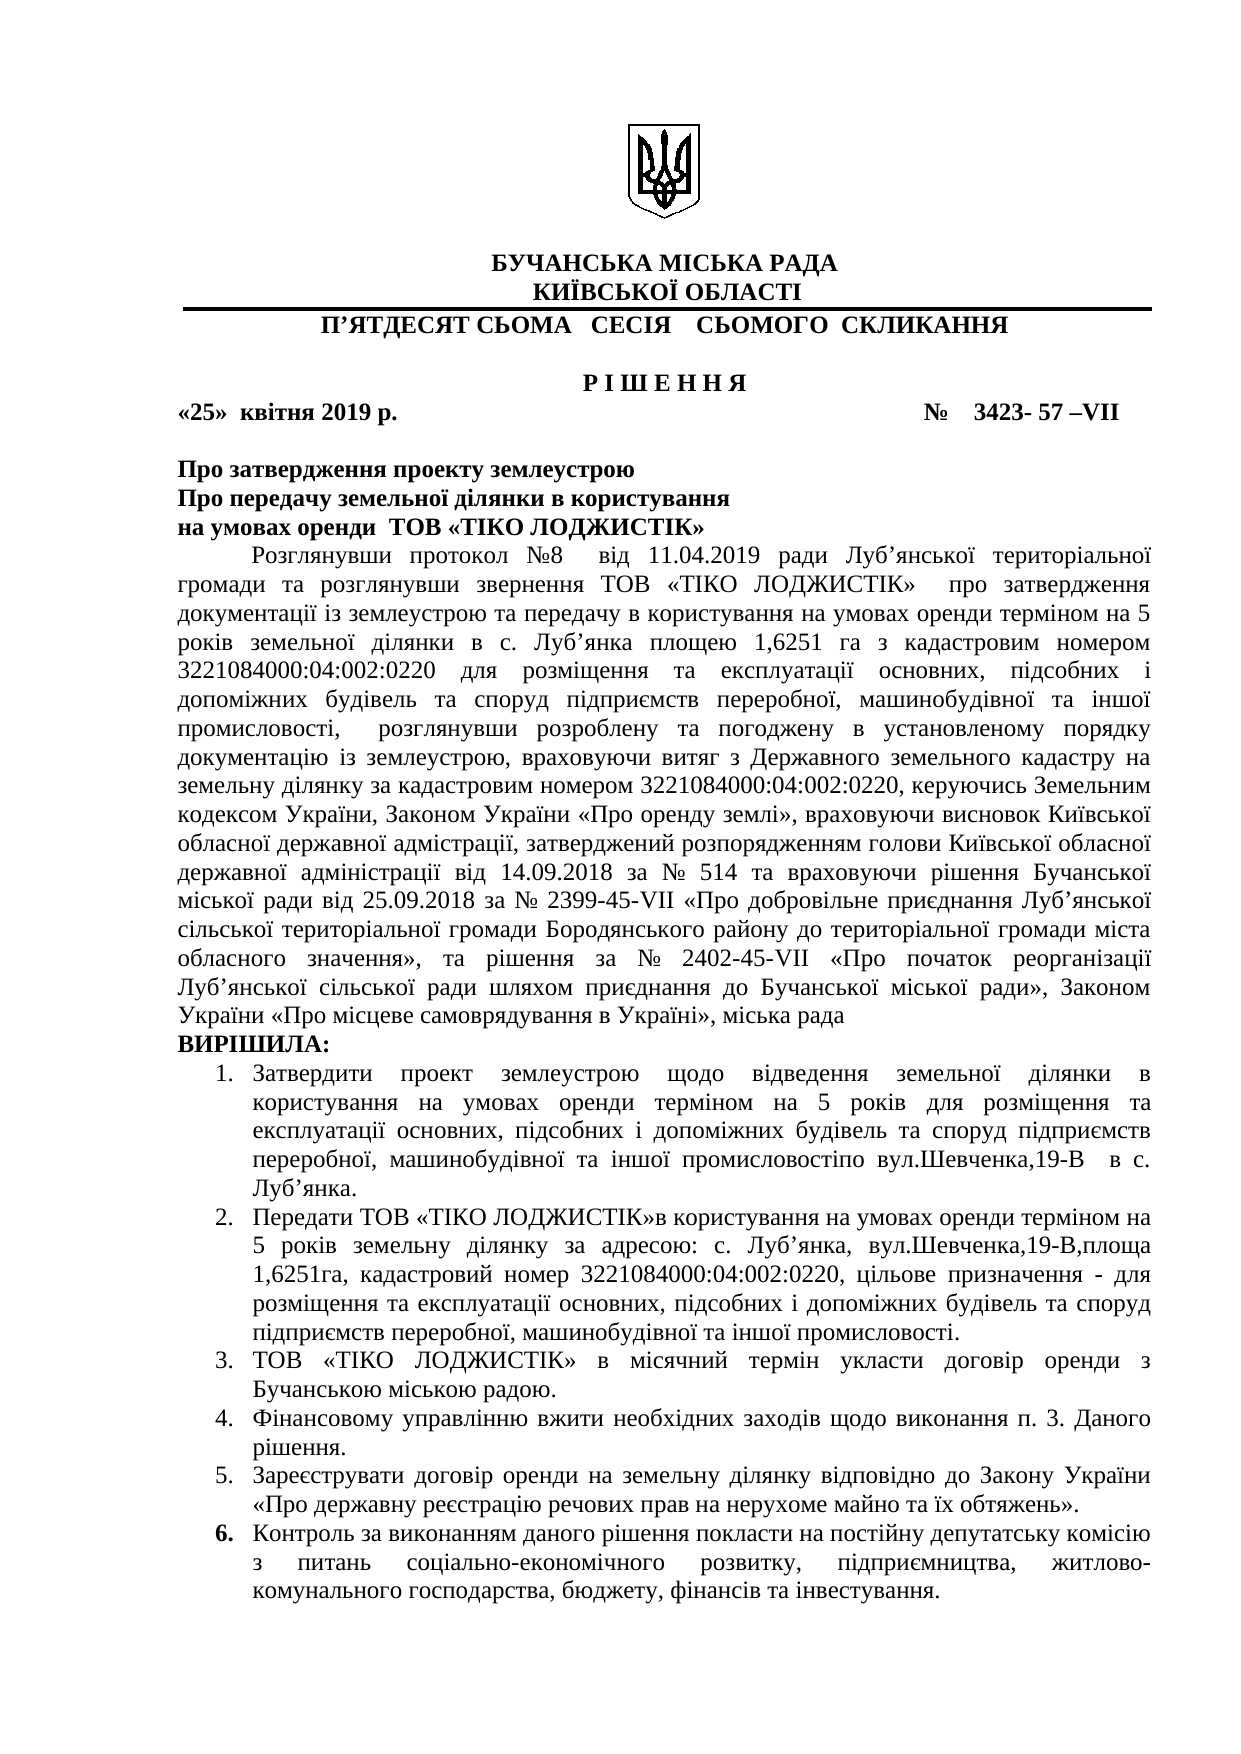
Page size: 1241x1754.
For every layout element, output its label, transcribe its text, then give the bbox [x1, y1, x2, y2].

text КИЇВСЬКОЇ ОБЛАСТІ [183, 277, 1152, 307]
text Розглянувши протокол №8 від 11.04.2019 ради Луб’янської територіальної громади та розглянувши звернення ТОВ «ТІКО ЛОДЖИСТІК» про затвердження документації із землеустрою та передачу в користування на умовах оренди терміном на 5 років земельної ділянки в с. Луб’янка площею 1,6251 га з кадастровим номером 3221084000:04:002:0220 для розміщення та експлуатації основних, підсобних і допоміжних будівель та споруд підприємств переробної, машинобудівної та іншої промисловості, розглянувши розроблену та погоджену в установленому порядку документацію із землеустрою, враховуючи витяг з Державного земельного кадастру на земельну ділянку за кадастровим номером 3221084000:04:002:0220, керуючись Земельним кодексом України, Законом України «Про оренду землі», враховуючи висновок Київської обласної державної адмістрації, затверджений розпорядженням голови Київської обласної державної адміністрації від 14.09.2018 за № 514 та враховуючи рішення Бучанської міської ради від 25.09.2018 за № 2399-45-VІІ «Про добровільне приєднання Луб’янської сільської територіальної громади Бородянського району до територіальної громади міста обласного значення», та рішення за № 2402-45-VІІ «Про початок реорганізації Луб’янської сільської ради шляхом приєднання до Бучанської міської ради», Законом України «Про місцеве самоврядування в Україні», міська рада [177, 541, 1152, 1029]
list ТОВ «ТІКО ЛОДЖИСТІК» в місячний термін укласти договір оренди з Бучанською міською радою. [215, 1346, 1152, 1403]
list Фінансовому управлінню вжити необхідних заходів щодо виконання п. 3. Даного рішення. [215, 1403, 1152, 1461]
text Р І Ш Е Н Н Я [177, 368, 1152, 397]
text «25» квітня 2019 р. № 3423- 57 –VІІ [177, 397, 1152, 426]
text на умовах оренди ТОВ «ТІКО ЛОДЖИСТІК» [177, 512, 1152, 541]
list Зареєструвати договір оренди на земельну ділянку відповідно до Закону України «Про державну реєстрацію речових прав на нерухоме майно та їх обтяжень». [215, 1461, 1152, 1518]
list Контроль за виконанням даного рішення покласти на постійну депутатську комісію з питань соціально-економічного розвитку, підприємництва, житлово-комунального господарства, бюджету, фінансів та інвестування. [215, 1518, 1152, 1604]
text ВИРІШИЛА: [177, 1029, 1152, 1058]
list Передати ТОВ «ТІКО ЛОДЖИСТІК»в користування на умовах оренди терміном на 5 років земельну ділянку за адресою: с. Луб’янка, вул.Шевченка,19-В,площа 1,6251га, кадастровий номер 3221084000:04:002:0220, цільове призначення - для розміщення та експлуатації основних, підсобних і допоміжних будівель та споруд підприємств переробної, машинобудівної та іншої промисловості. [215, 1202, 1152, 1346]
text БУЧАНСЬКА МІСЬКА РАДА [177, 248, 1152, 277]
text Про передачу земельної ділянки в користування [177, 483, 1152, 512]
list Затвердити проект землеустрою щодо відведення земельної ділянки в користування на умовах оренди терміном на 5 років для розміщення та експлуатації основних, підсобних і допоміжних будівель та споруд підприємств переробної, машинобудівної та іншої промисловостіпо вул.Шевченка,19-В в с. Луб’янка. [215, 1058, 1152, 1202]
text П’ЯТДЕСЯТ СЬОМА СЕСІЯ СЬОМОГО СКЛИКАННЯ [177, 311, 1152, 339]
text Про затвердження проекту землеустрою [177, 454, 1152, 483]
